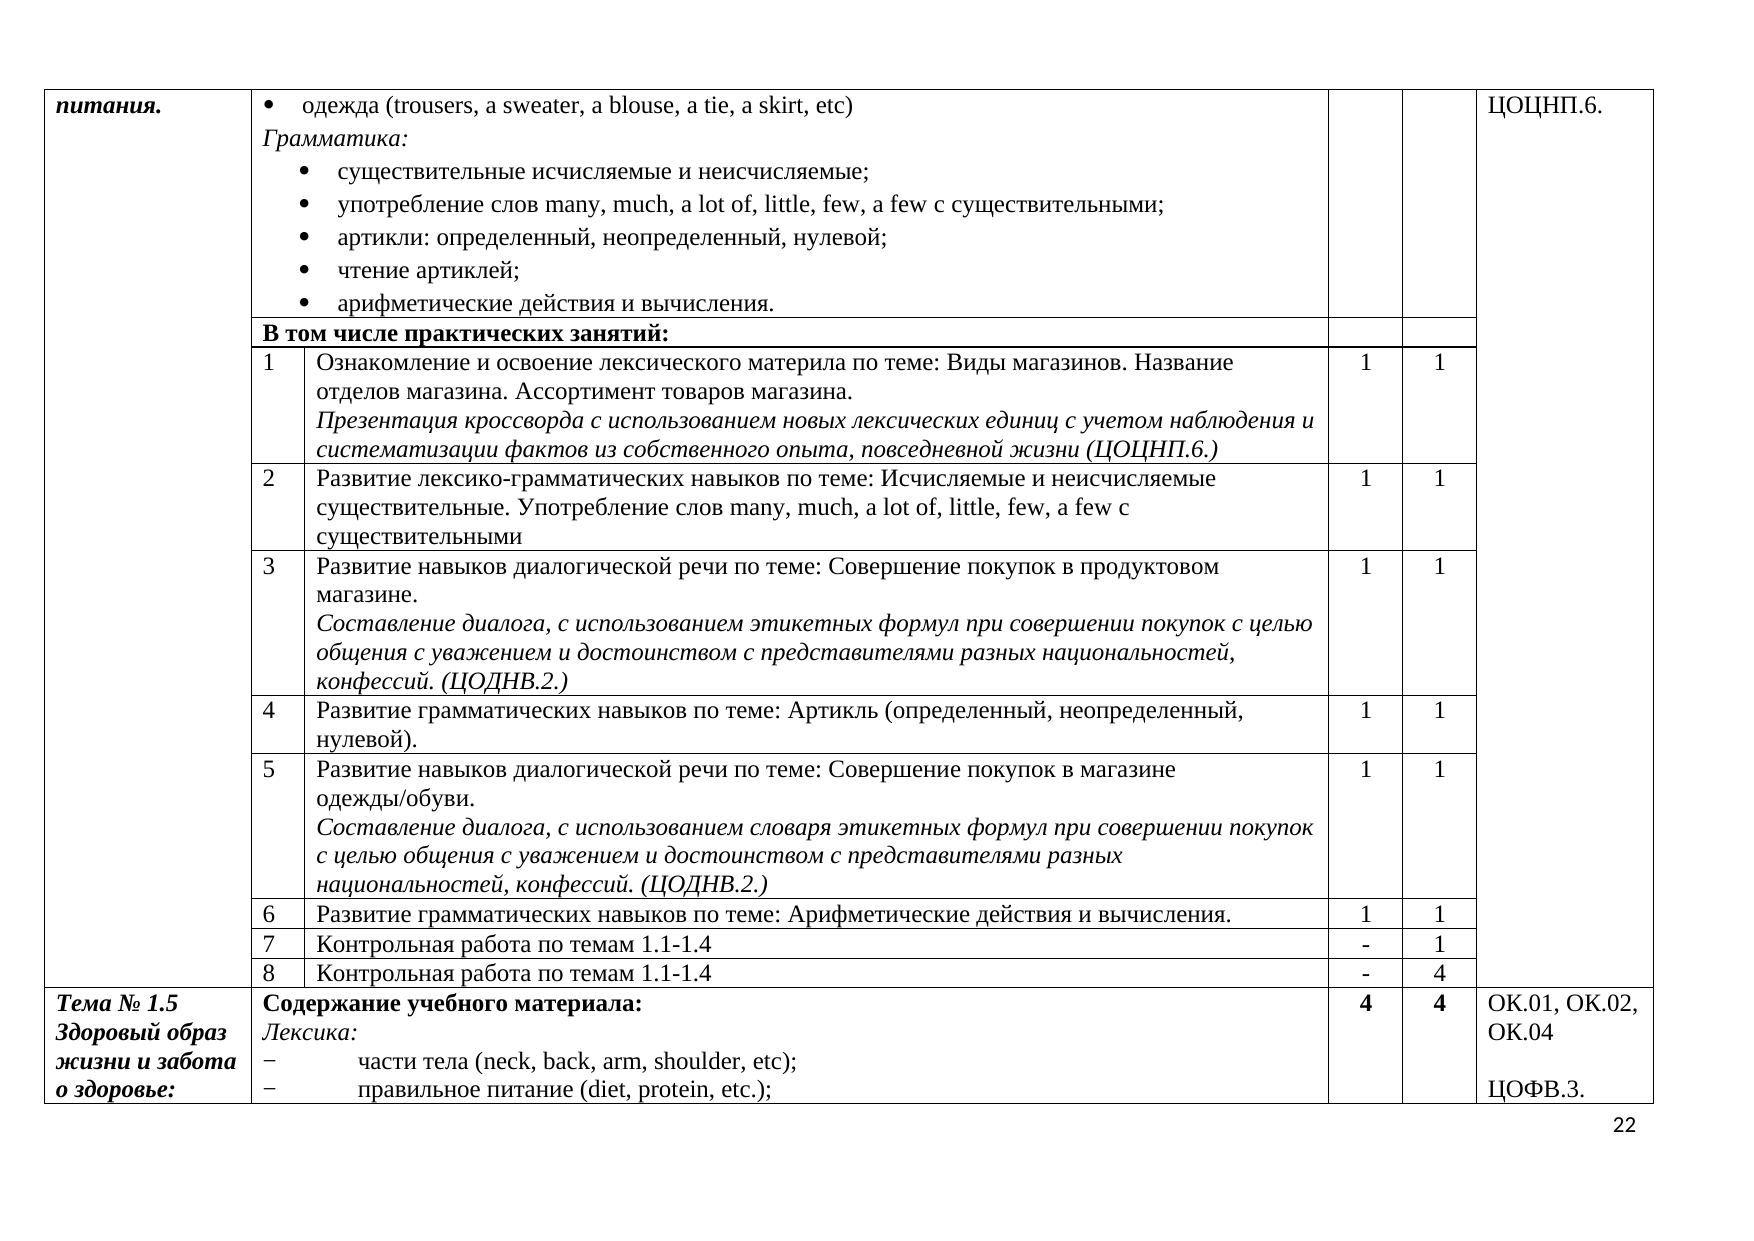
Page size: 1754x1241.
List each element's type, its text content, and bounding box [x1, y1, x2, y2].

table_cell 1 [1329, 348, 1402, 462]
table_cell Контрольная работа по темам 1.1-1.4 [305, 959, 1328, 987]
table_cell 5 [252, 754, 304, 898]
table_cell [1329, 318, 1402, 346]
table_cell 1 [1329, 899, 1402, 928]
table_cell 1 [1403, 551, 1476, 694]
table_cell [1477, 90, 1653, 987]
table_cell 3 [252, 551, 304, 694]
table_cell В том числе практических занятий: [252, 318, 1328, 346]
table_cell 8 [1403, 90, 1476, 317]
table_cell 1 [1329, 754, 1402, 898]
table_cell 6 [252, 899, 304, 928]
table_cell - [1329, 959, 1402, 987]
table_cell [252, 988, 1328, 1103]
table_cell 8 [252, 959, 304, 987]
table_cell Развитие навыков диалогической речи по теме: Совершение покупок в продуктовом магазине. Составление диалога, с использованием этикетных формул при совершении покупок с целью общения с уважением и достоинством с представителями разных национальностей, конфессий. (ЦОДНВ.2.) [305, 551, 1328, 694]
table_cell 1 [1403, 348, 1476, 462]
table_cell Развитие грамматических навыков по теме: Артикль (определенный, неопределенный, нулевой). [305, 696, 1328, 753]
table_cell [1403, 318, 1476, 346]
table_cell 4 [1403, 959, 1476, 987]
table_cell 4 [252, 696, 304, 753]
table_cell Развитие навыков диалогической речи по теме: Совершение покупок в магазине одежды/обуви. Составление диалога, с использованием словаря этикетных формул при совершении покупок с целью общения с уважением и достоинством с представителями разных национальностей, конфессий. (ЦОДНВ.2.) [305, 754, 1328, 898]
table_cell 1 [252, 348, 304, 462]
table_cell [252, 90, 1328, 317]
table_cell - [1329, 929, 1402, 957]
table_cell 4 [1329, 988, 1402, 1103]
table_cell 1 [1403, 696, 1476, 753]
table_cell 2 [252, 464, 304, 550]
table_cell 8 [1329, 90, 1402, 317]
table_cell 1 [1403, 929, 1476, 957]
table_cell Контрольная работа по темам 1.1-1.4 [305, 929, 1328, 957]
table_cell 1 [1403, 899, 1476, 928]
table_cell Ознакомление и освоение лексического материла по теме: Виды магазинов. Название отделов магазина. Ассортимент товаров магазина. Презентация кроссворда с использованием новых лексических единиц с учетом наблюдения и систематизации фактов из собственного опыта, повседневной жизни (ЦОЦНП.6.) [305, 348, 1328, 462]
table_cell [45, 988, 251, 1103]
table_cell 1 [1329, 551, 1402, 694]
table_cell 1 [1329, 464, 1402, 550]
table_cell 1 [1403, 754, 1476, 898]
table_cell 1 [1329, 696, 1402, 753]
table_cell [1477, 988, 1653, 1103]
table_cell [45, 90, 251, 987]
table_cell 7 [252, 929, 304, 957]
table_cell Развитие грамматических навыков по теме: Арифметические действия и вычисления. [305, 899, 1328, 928]
table_cell Развитие лексико-грамматических навыков по теме: Исчисляемые и неисчисляемые существительные. Употребление слов many, much, a lot of, little, few, a few с существительными [305, 464, 1328, 550]
table_cell 4 [1403, 988, 1476, 1103]
table_cell 1 [1403, 464, 1476, 550]
